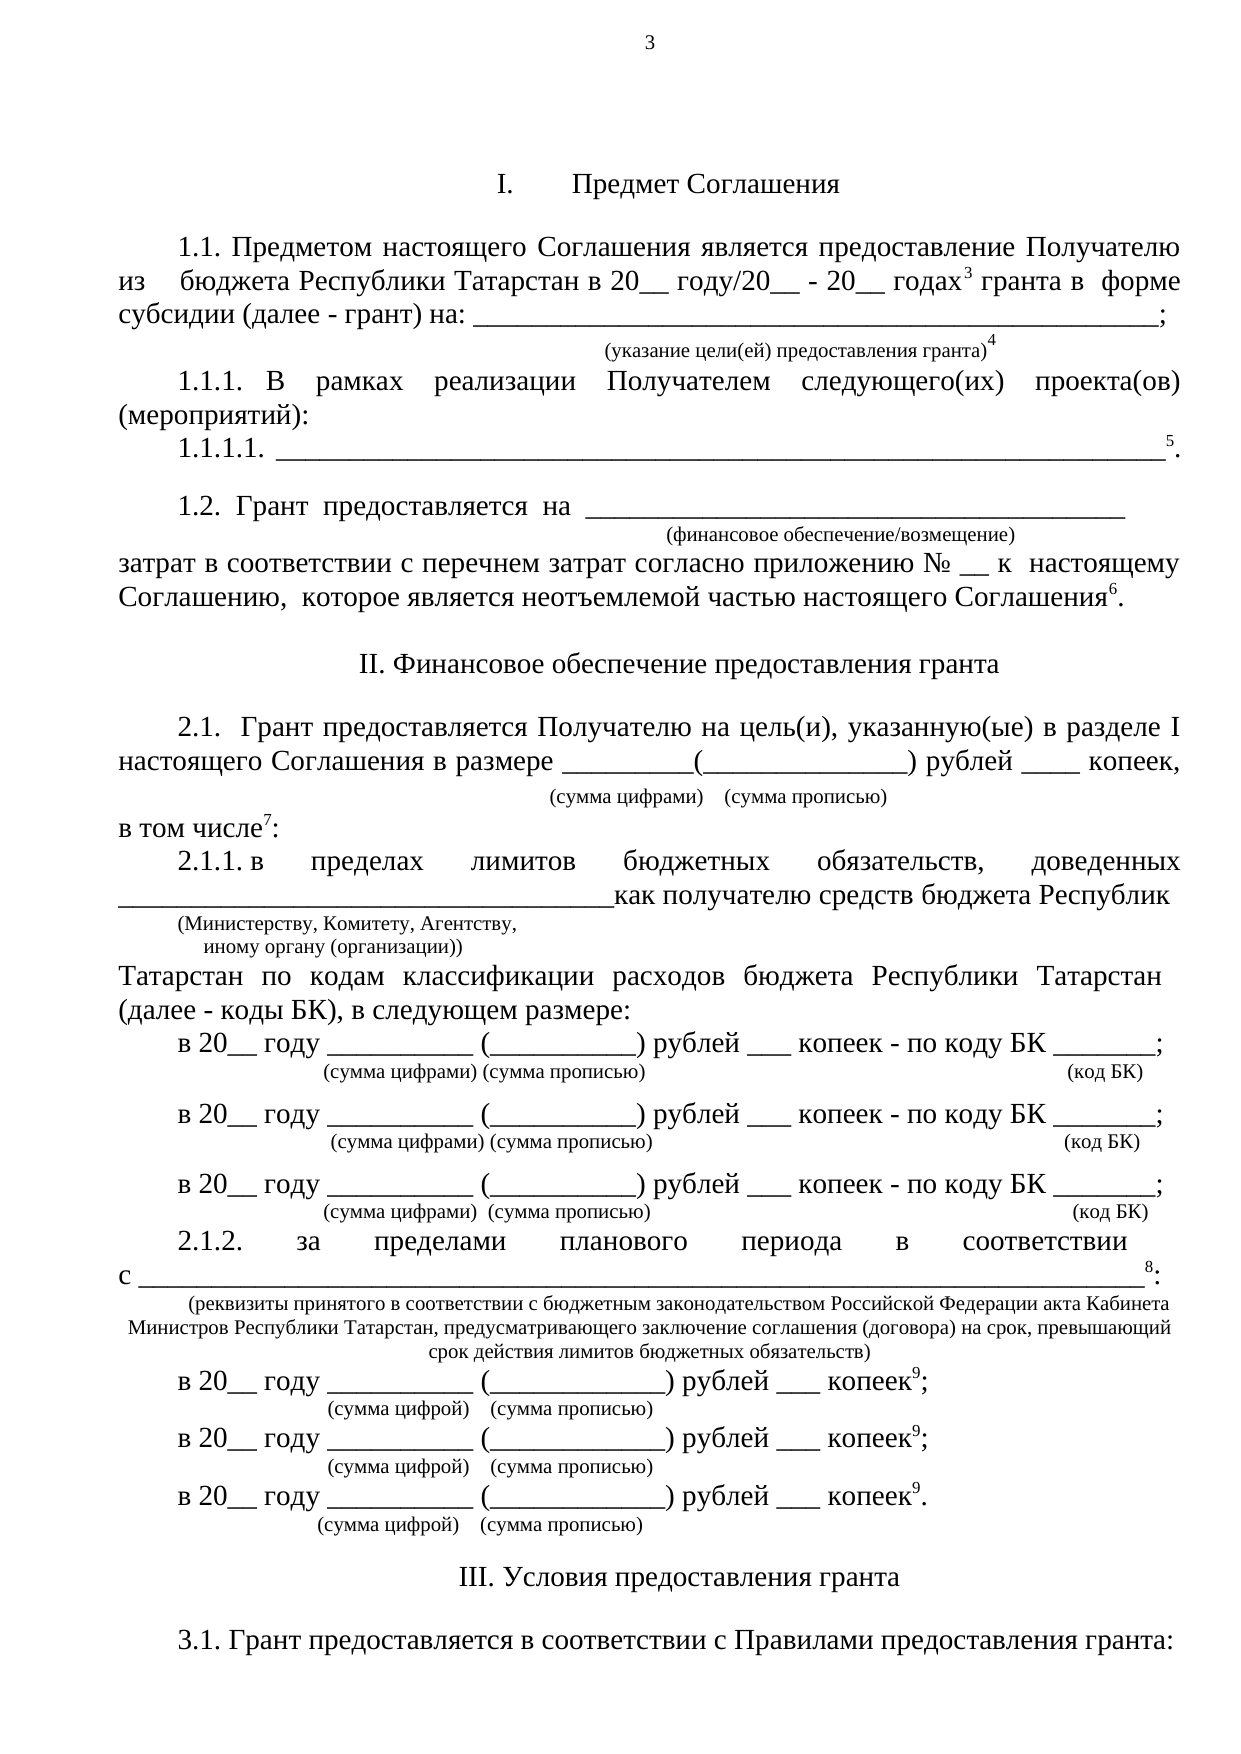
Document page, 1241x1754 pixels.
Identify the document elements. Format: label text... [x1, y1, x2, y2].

text 2.1. Грант предоставляется Получателю на цель(и), указанную(ые) в разделе I настоящего Соглашения в размере _________(______________) рублей ____ копеек, (сумма цифрами) (сумма прописью) [118, 709, 1181, 810]
text (указание цели(ей) предоставления гранта)4 [118, 330, 1181, 363]
text в 20__ году __________ (__________) рублей ___ копеек - по коду БК _______; [118, 1026, 1181, 1059]
text иному органу (организации)) [118, 934, 1181, 958]
text (реквизиты принятого в соответствии с бюджетным законодательством Российской Федерации акта Кабинета Министров Республики Татарстан, предусматривающего заключение соглашения (договора) на срок, превышающий срок действия лимитов бюджетных обязательств) [118, 1291, 1181, 1363]
text (сумма цифрой) (сумма прописью) [118, 1396, 1181, 1420]
text в 20__ году __________ (__________) рублей ___ копеек - по коду БК _______; [118, 1096, 1181, 1129]
text (финансовое обеспечение/возмещение) [118, 521, 1181, 546]
text (сумма цифрами) (сумма прописью) (код БК) [118, 1129, 1181, 1153]
text Татарстан по кодам классификации расходов бюджета Республики Татарстан (далее - коды БК), в следующем размере: [118, 958, 1181, 1026]
text в 20__ году __________ (____________) рублей ___ копеек9; [118, 1420, 1181, 1454]
list Предмет Соглашения [156, 166, 1181, 200]
text 1.2. Грант предоставляется на _____________________________________ [118, 488, 1181, 521]
text 1.1. Предметом настоящего Соглашения является предоставление Получателю из бюджета Республики Татарстан в 20__ году/20__ - 20__ годах3 гранта в форме субсидии (далее - грант) на: _______________________________________________; [118, 229, 1181, 330]
text (сумма цифрой) (сумма прописью) [118, 1454, 1181, 1478]
text в 20__ году __________ (__________) рублей ___ копеек - по коду БК _______; [118, 1166, 1181, 1199]
text (сумма цифрами) (сумма прописью) (код БК) [118, 1059, 1181, 1083]
list В рамках реализации Получателем следующего(их) проекта(ов) (мероприятий): [118, 363, 1181, 430]
text 3.1. Грант предоставляется в соответствии с Правилами предоставления гранта: [118, 1622, 1181, 1656]
text 2.1.2. за пределами планового периода в соответствии с _____________________________________________________________________8: [118, 1223, 1181, 1291]
text в том числе7: [118, 810, 1181, 843]
text 2.1.1. в пределах лимитов бюджетных обязательств, доведенных __________________________________как получателю средств бюджета Республик [118, 843, 1181, 910]
text в 20__ году __________ (____________) рублей ___ копеек9. [118, 1478, 1181, 1511]
text (сумма цифрой) (сумма прописью) [118, 1511, 1181, 1536]
text затрат в соответствии с перечнем затрат согласно приложению № __ к настоящему Соглашению, которое является неотъемлемой частью настоящего Соглашения6. [118, 546, 1181, 613]
text в 20__ году __________ (____________) рублей ___ копеек9; [118, 1363, 1181, 1396]
text III. Условия предоставления гранта [118, 1559, 1181, 1593]
text (Министерству, Комитету, Агентству, [118, 910, 1181, 934]
text 1.1.1.1. _____________________________________________________________5. [118, 430, 1181, 488]
text II. Финансовое обеспечение предоставления гранта [118, 646, 1181, 680]
text (сумма цифрами) (сумма прописью) (код БК) [118, 1199, 1181, 1223]
